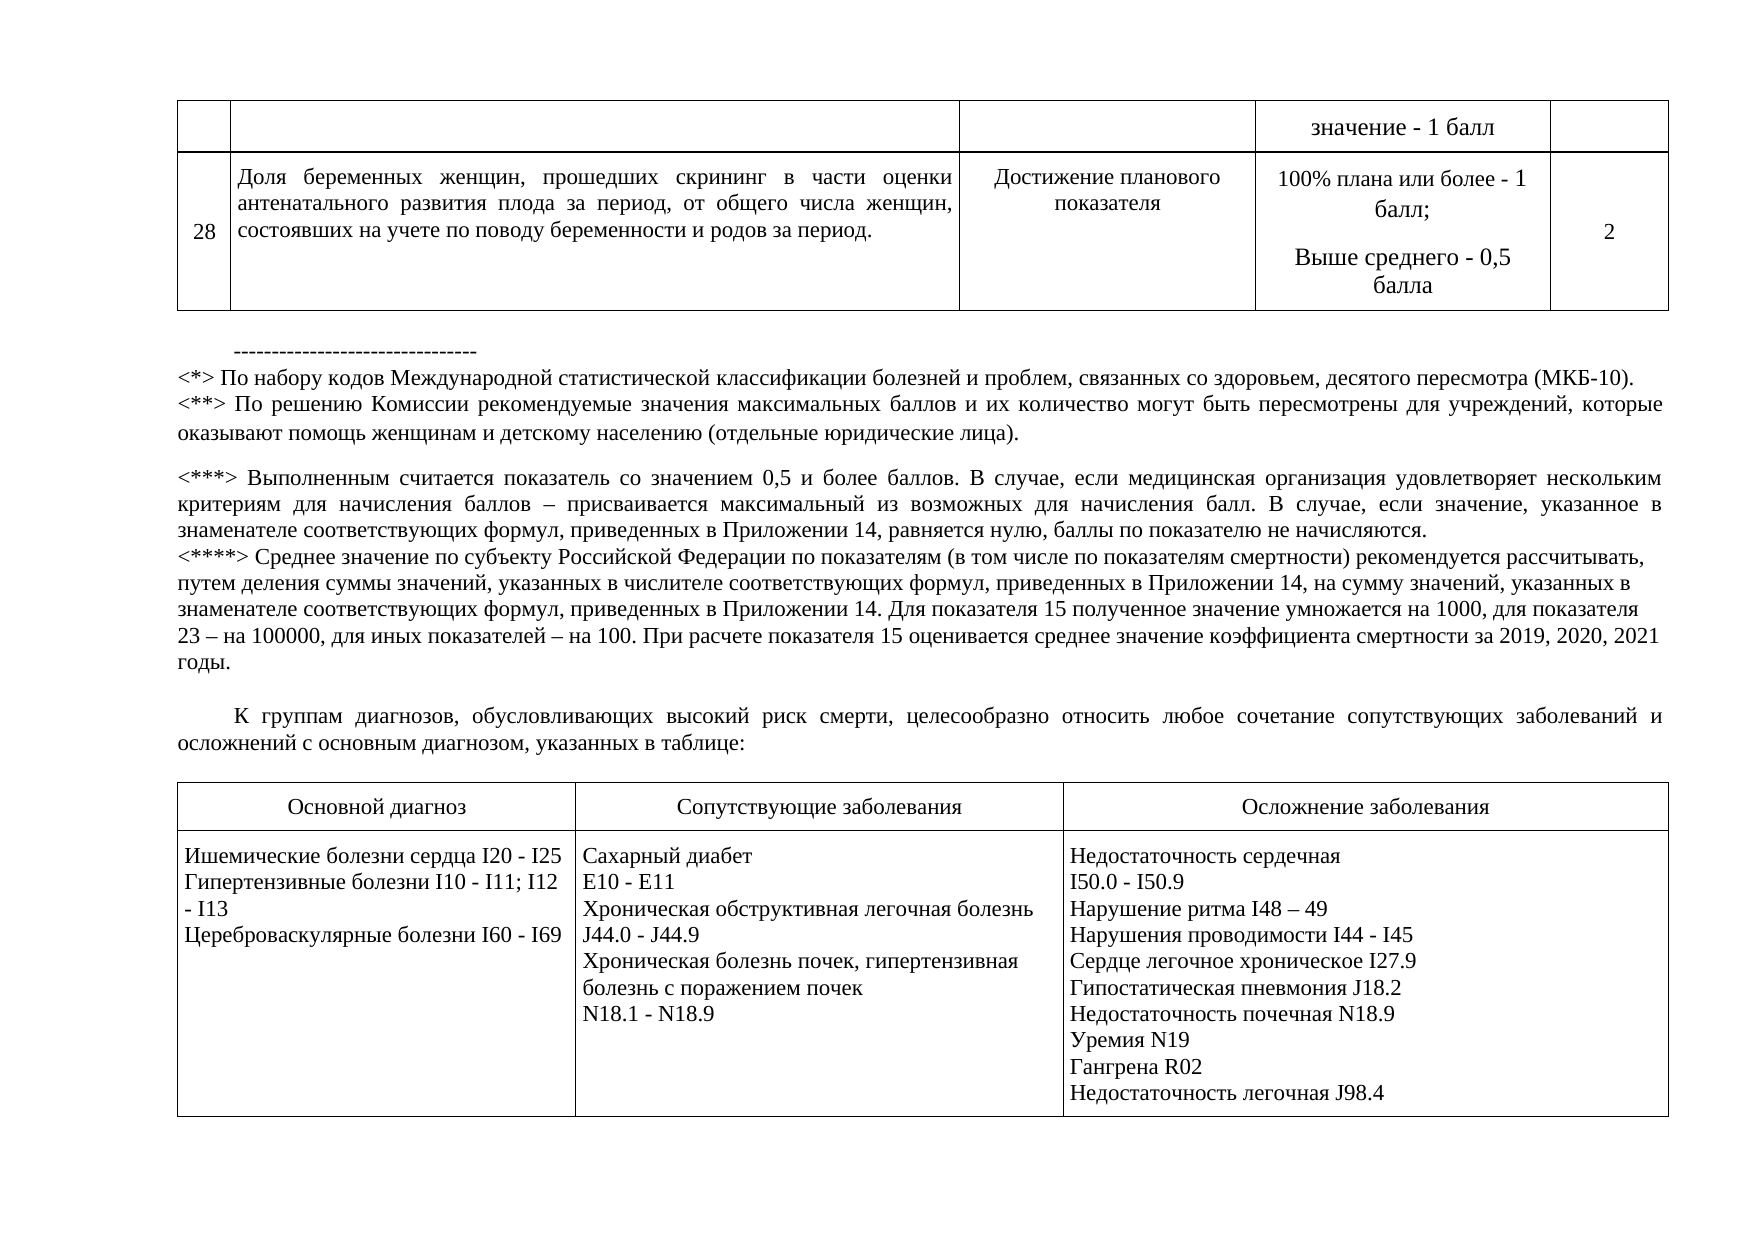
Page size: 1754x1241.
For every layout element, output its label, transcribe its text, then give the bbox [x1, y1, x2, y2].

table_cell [178, 831, 575, 1116]
table_cell 100% плана или более - 1 балл; Выше среднего - 0,5 балла [1256, 153, 1550, 310]
table_cell Доля беременных женщин, прошедших скрининг в части оценки антенатального развития плода за период, от общего числа женщин, состоявших на учете по поводу беременности и родов за период. [231, 153, 959, 310]
table_cell 1 [1551, 101, 1668, 151]
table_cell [960, 101, 1255, 151]
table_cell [231, 101, 959, 151]
table_cell Достижение планового показателя [960, 153, 1255, 310]
text <***> Выполненным считается показатель со значением 0,5 и более баллов. В случае, если медицинская организация удовлетворяет нескольким критериям для начисления баллов – присваивается максимальный из возможных для начисления балл. В случае, если значение, указанное в знаменателе соответствующих формул, приведенных в Приложении 14, равняется нулю, баллы по показателю не начисляются. [177, 464, 1665, 543]
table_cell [1256, 101, 1550, 151]
table_cell 28 [178, 153, 230, 310]
table_header Основной диагноз [178, 783, 575, 830]
text К группам диагнозов, обусловливающих высокий риск смерти, целесообразно относить любое сочетание сопутствующих заболеваний и осложнений с основным диагнозом, указанных в таблице: [177, 702, 1665, 755]
text <****> Среднее значение по субъекту Российской Федерации по показателям (в том числе по показателям смертности) рекомендуется рассчитывать, путем деления суммы значений, указанных в числителе соответствующих формул, приведенных в Приложении 14, на сумму значений, указанных в знаменателе соответствующих формул, приведенных в Приложении 14. Для показателя 15 полученное значение умножается на 1000, для показателя 23 – на 100000, для иных показателей – на 100. При расчете показателя 15 оценивается среднее значение коэффициента смертности за 2019, 2020, 2021 годы. [177, 543, 1665, 674]
table_cell 27 [178, 101, 230, 151]
text -------------------------------- [177, 337, 1665, 364]
table_header Сопутствующие заболевания [576, 783, 1063, 830]
table_cell 2 [1551, 153, 1668, 310]
text <*> По набору кодов Международной статистической классификации болезней и проблем, связанных со здоровьем, десятого пересмотра (МКБ-10). [177, 364, 1665, 390]
table_header Осложнение заболевания [1064, 783, 1668, 830]
text <**> По решению Комиссии рекомендуемые значения максимальных баллов и их количество могут быть пересмотрены для учреждений, которые оказывают помощь женщинам и детскому населению (отдельные юридические лица). [177, 390, 1665, 445]
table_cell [576, 831, 1063, 1116]
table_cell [1064, 831, 1668, 1116]
